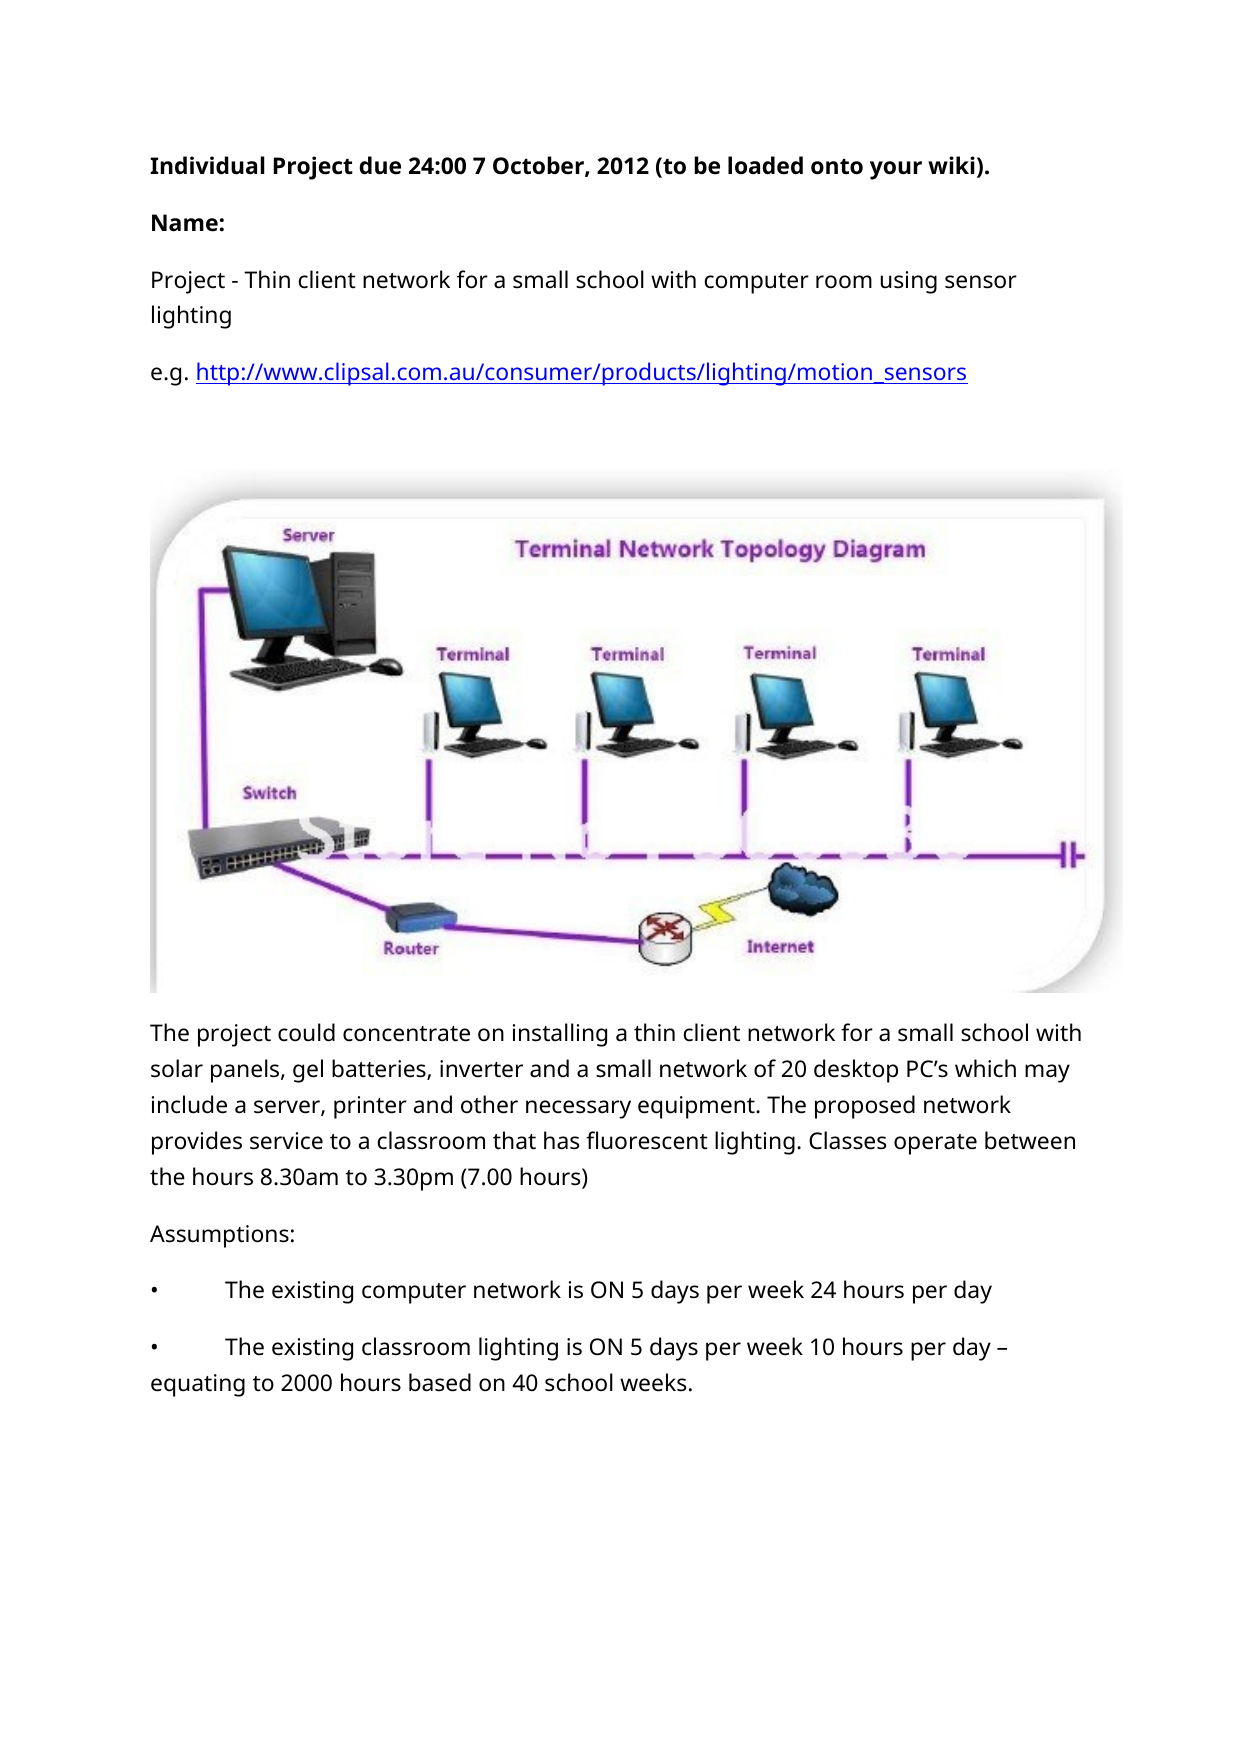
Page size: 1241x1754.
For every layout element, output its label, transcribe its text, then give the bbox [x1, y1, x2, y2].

text • The existing computer network is ON 5 days per week 24 hours per day [150, 1274, 1090, 1306]
text e.g. http://www.clipsal.com.au/consumer/products/lighting/motion_sensors [150, 356, 1090, 387]
text • The existing classroom lighting is ON 5 days per week 10 hours per day – equating to 2000 hours based on 40 school weeks. [150, 1331, 1090, 1398]
picture [150, 469, 1123, 993]
text The project could concentrate on installing a thin client network for a small school with solar panels, gel batteries, inverter and a small network of 20 desktop PC’s which may include a server, printer and other necessary equipment. The proposed network provides service to a classroom that has fluorescent lighting. Classes operate between the hours 8.30am to 3.30pm (7.00 hours) [150, 1017, 1090, 1192]
text Assumptions: [150, 1218, 1090, 1249]
text Project - Thin client network for a small school with computer room using sensor lighting [150, 263, 1090, 331]
text Name: [150, 207, 1090, 238]
text Individual Project due 24:00 7 October, 2012 (to be loaded onto your wiki). [150, 150, 1090, 181]
